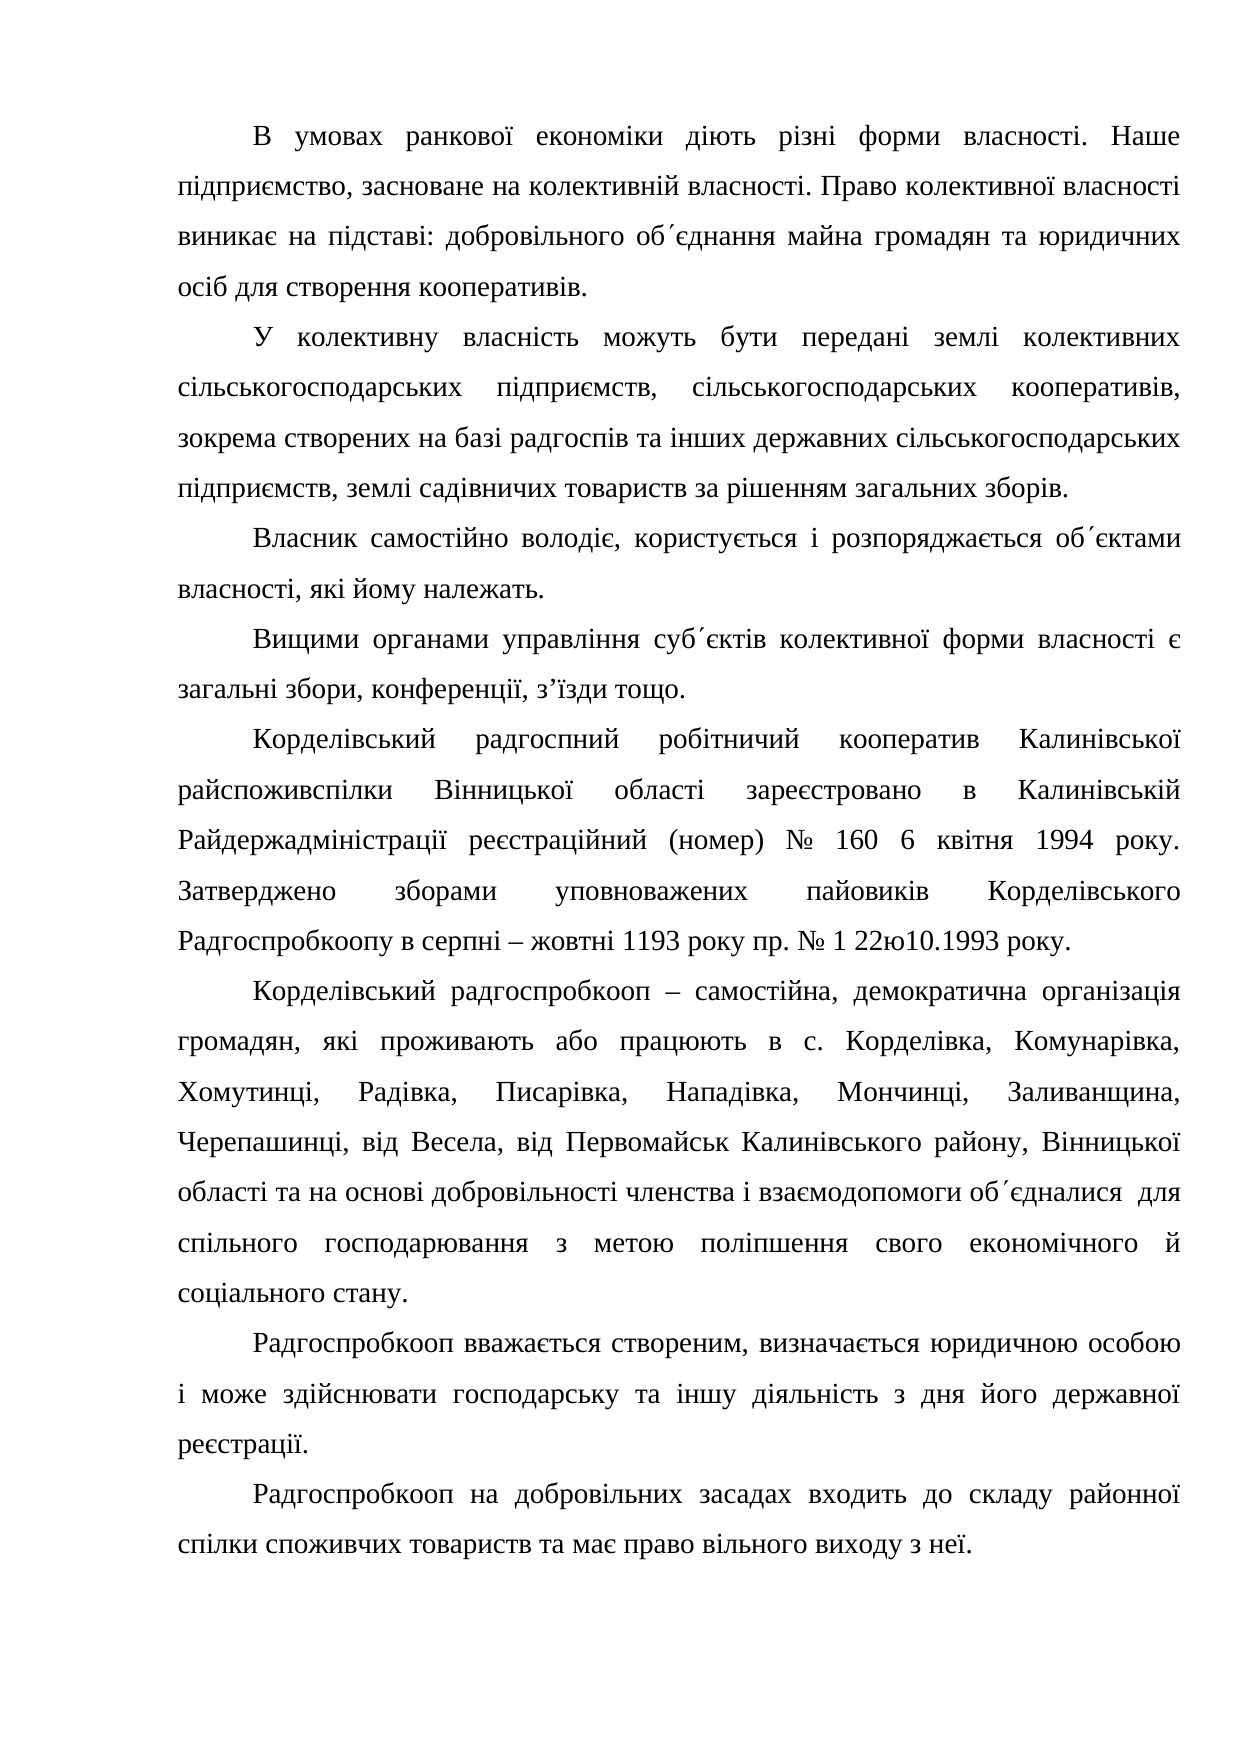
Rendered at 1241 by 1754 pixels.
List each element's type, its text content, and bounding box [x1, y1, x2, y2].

text Вищими органами управління субєктів колективної форми власності є загальні збори, конференції, з’їзди тощо. [177, 621, 1181, 705]
text Радгоспробкооп на добровільних засадах входить до складу районної спілки споживчих товариств та має право вільного виходу з неї. [177, 1477, 1181, 1560]
text Власник самостійно володіє, користується і розпоряджається обєктами власності, які йому належать. [177, 521, 1181, 604]
text Корделівський радгоспний робітничий кооператив Калинівської райспоживспілки Вінницької області зареєстровано в Калинівській Райдержадміністрації реєстраційний (номер) № 160 6 квітня 1994 року. Затверджено зборами уповноважених пайовиків Корделівського Радгоспробкоопу в серпні – жовтні 1193 року пр. № 1 22ю10.1993 року. [177, 722, 1181, 957]
text В умовах ранкової економіки діють різні форми власності. Наше підприємство, засноване на колективній власності. Право колективної власності виникає на підставі: добровільного обєднання майна громадян та юридичних осіб для створення кооперативів. [177, 118, 1181, 303]
text У колективну власність можуть бути передані землі колективних сільськогосподарських підприємств, сільськогосподарських кооперативів, зокрема створених на базі радгоспів та інших державних сільськогосподарських підприємств, землі садівничих товариств за рішенням загальних зборів. [177, 319, 1181, 504]
text Радгоспробкооп вважається створеним, визначається юридичною особою і може здійснювати господарську та іншу діяльність з дня його державної реєстрації. [177, 1326, 1181, 1460]
text Корделівський радгоспробкооп – самостійна, демократична організація громадян, які проживають або працюють в с. Корделівка, Комунарівка, Хомутинці, Радівка, Писарівка, Нападівка, Мончинці, Заливанщина, Черепашинці, від Весела, від Первомайськ Калинівського району, Вінницької області та на основі добровільності членства і взаємодопомоги обєдналися для спільного господарювання з метою поліпшення свого економічного й соціального стану. [177, 973, 1181, 1309]
